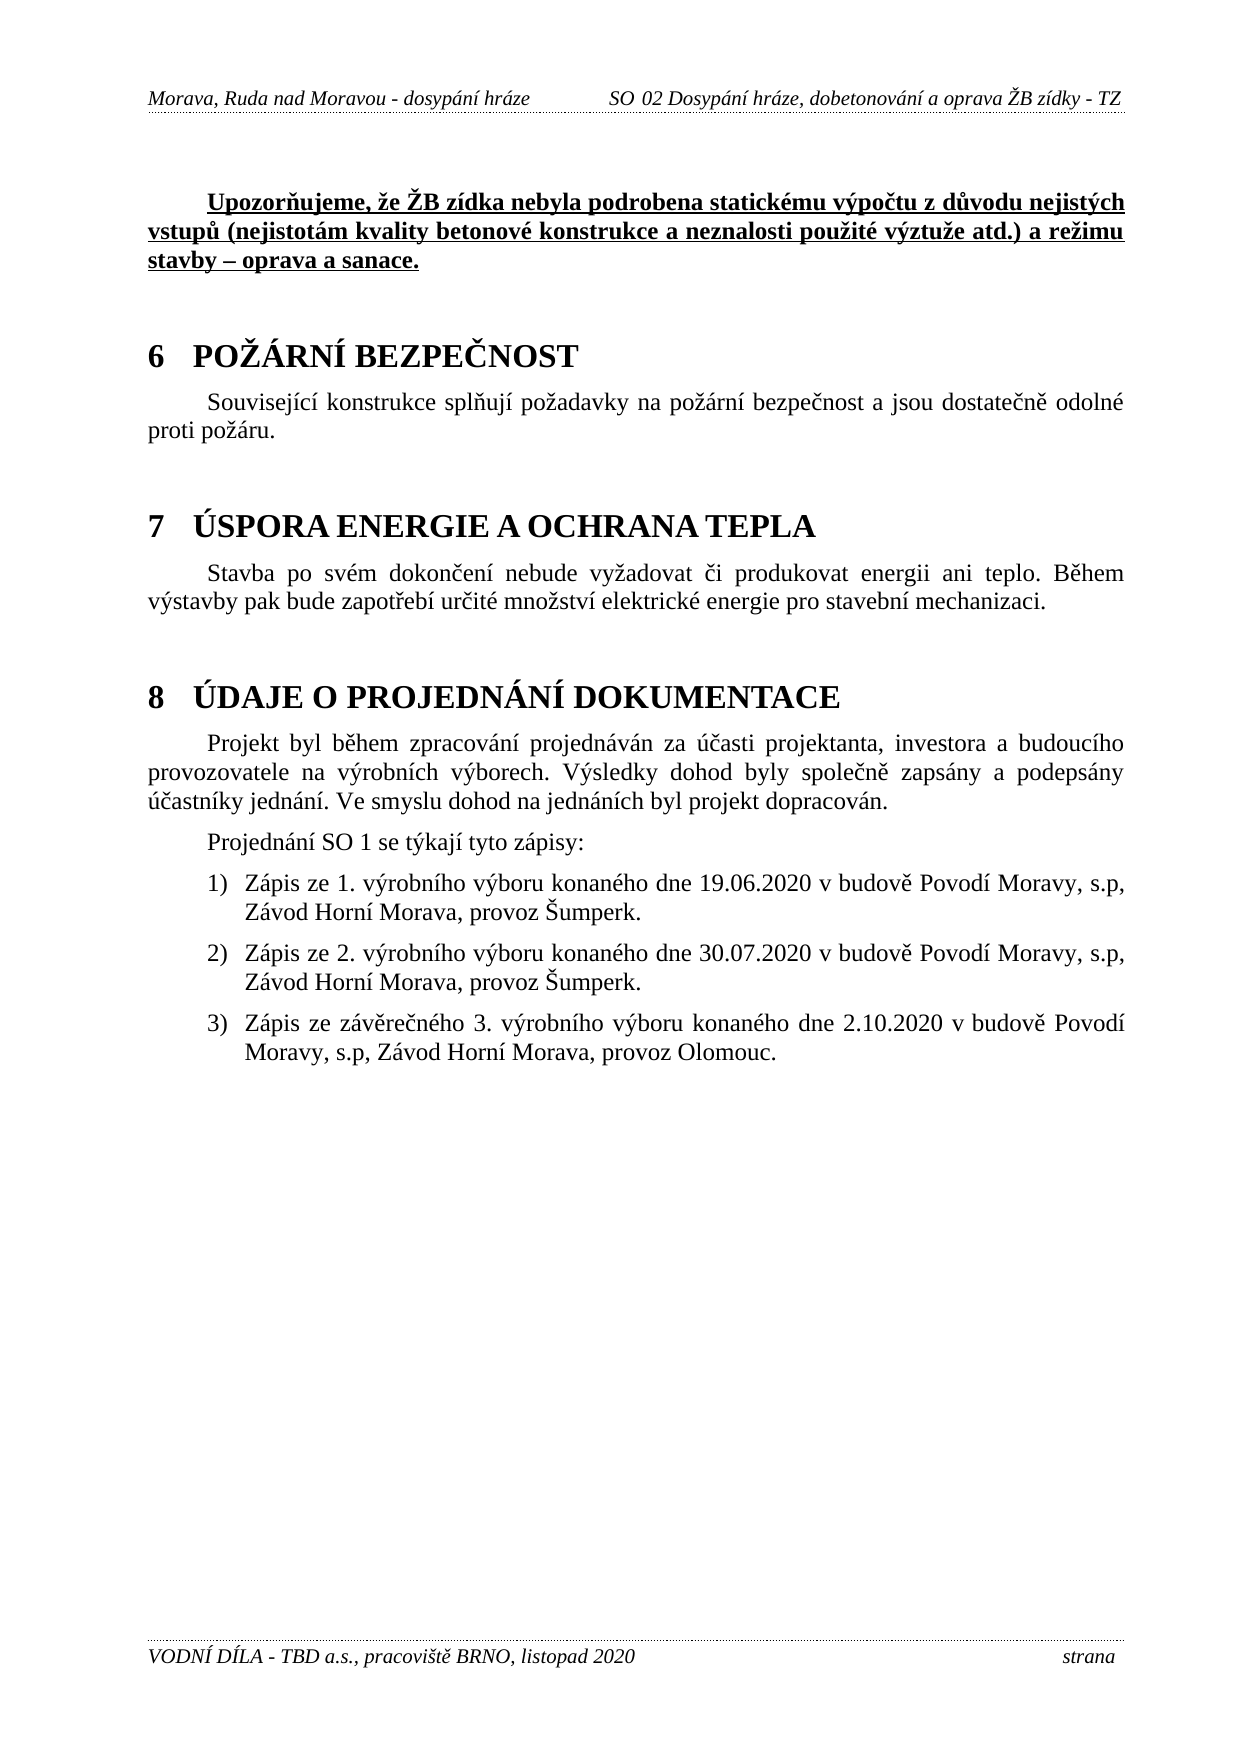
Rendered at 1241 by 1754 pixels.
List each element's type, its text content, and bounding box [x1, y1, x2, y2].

subtitle Úspora energie a ochrana tepla [148, 507, 1125, 545]
subtitle Požární bezpečnost [148, 336, 1125, 374]
text Projekt byl během zpracování projednáván za účasti projektanta, investora a budoucího provozovatele na výrobních výborech. Výsledky dohod byly společně zapsány a podepsány účastníky jednání. Ve smyslu dohod na jednáních byl projekt dopracován. [148, 728, 1125, 815]
subtitle údaje o projednání dokumentace [148, 678, 1125, 716]
list Zápis ze 1. výrobního výboru konaného dne 19.06.2020 v budově Povodí Moravy, s.p, Závod Horní Morava, provoz Šumperk. [207, 868, 1125, 926]
list Zápis ze závěrečného 3. výrobního výboru konaného dne 2.10.2020 v budově Povodí Moravy, s.p, Závod Horní Morava, provoz Olomouc. [207, 1008, 1125, 1066]
list Zápis ze 2. výrobního výboru konaného dne 30.07.2020 v budově Povodí Moravy, s.p, Závod Horní Morava, provoz Šumperk. [207, 938, 1125, 996]
text Související konstrukce splňují požadavky na požární bezpečnost a jsou dostatečně odolné proti požáru. [148, 387, 1125, 444]
text Upozorňujeme, že ŽB zídka nebyla podrobena statickému výpočtu z důvodu nejistých vstupů (nejistotám kvality betonové konstrukce a neznalosti použité výztuže atd.) a režimu stavby – oprava a sanace. [148, 187, 1125, 241]
text Projednání SO 1 se týkají tyto zápisy: [148, 827, 1125, 856]
text Stavba po svém dokončení nebude vyžadovat či produkovat energii ani teplo. Během výstavby pak bude zapotřebí určité množství elektrické energie pro stavební mechanizaci. [148, 558, 1125, 615]
text Upozorňujeme, že ŽB zídka nebyla podrobena statickému výpočtu z důvodu nejistých vstupů (nejistotám kvality betonové konstrukce a neznalosti použité výztuže atd.) a režimu stavby – oprava a sanace. [148, 242, 1125, 273]
